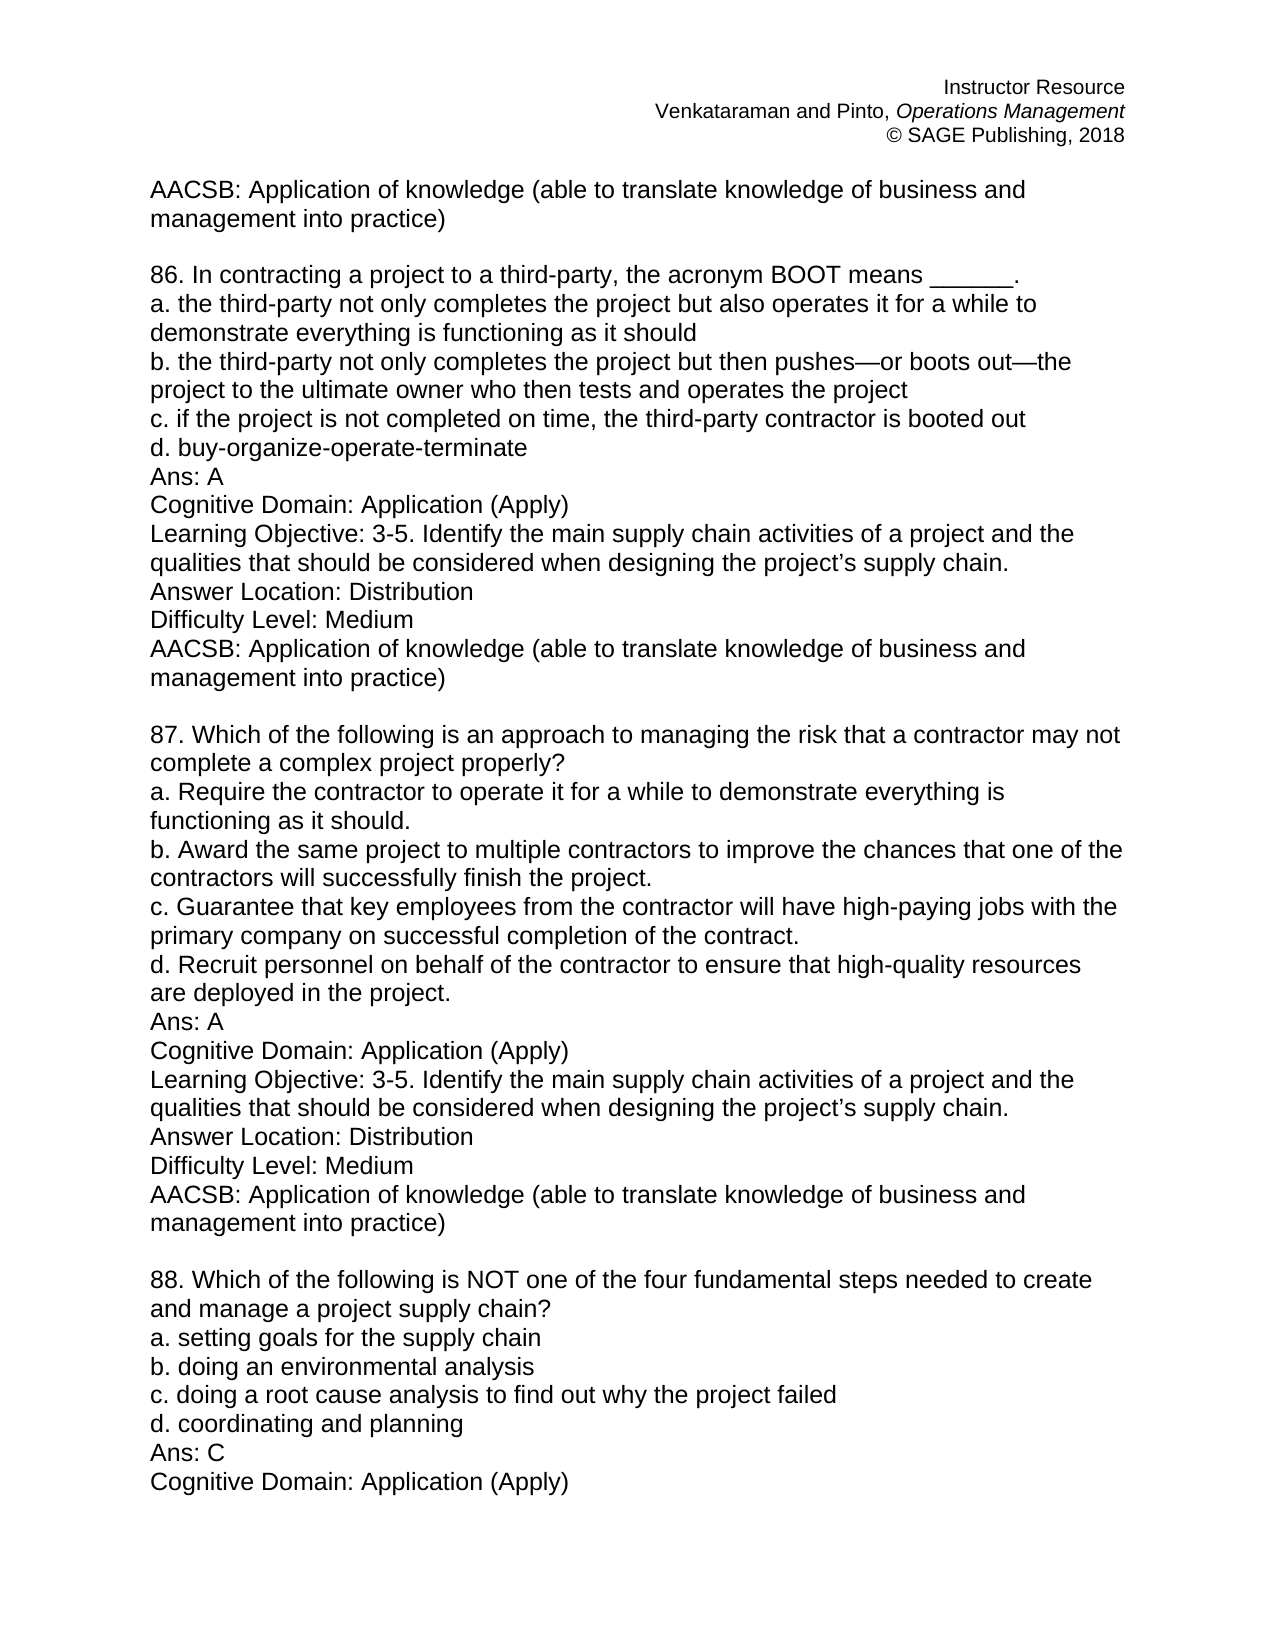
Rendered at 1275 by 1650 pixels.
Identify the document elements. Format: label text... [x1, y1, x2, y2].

text Difficulty Level: Medium [150, 605, 1125, 634]
text c. doing a root cause analysis to find out why the project failed [150, 1380, 1125, 1409]
text a. the third-party not only completes the project but also operates it for a while to demonstrate everything is functioning as it should [150, 289, 1125, 347]
text d. buy-organize-operate-terminate [150, 433, 1125, 462]
text Learning Objective: 3-5. Identify the main supply chain activities of a project and the qualities that should be considered when designing the project’s supply chain. [150, 519, 1125, 577]
text d. coordinating and planning [150, 1409, 1125, 1438]
text b. the third-party not only completes the project but then pushes—or boots out—the project to the ultimate owner who then tests and operates the project [150, 347, 1125, 404]
text Difficulty Level: Medium [150, 1151, 1125, 1180]
text Ans: A [150, 1007, 1125, 1036]
text Cognitive Domain: Application (Apply) [150, 490, 1125, 519]
text Cognitive Domain: Application (Apply) [150, 1466, 1125, 1495]
text Ans: A [150, 462, 1125, 490]
text AACSB: Application of knowledge (able to translate knowledge of business and management into practice) [150, 1180, 1125, 1237]
text 87. Which of the following is an approach to managing the risk that a contractor may not complete a complex project properly? [150, 720, 1125, 777]
text b. Award the same project to multiple contractors to improve the chances that one of the contractors will successfully finish the project. [150, 835, 1125, 892]
text b. doing an environmental analysis [150, 1351, 1125, 1380]
text a. Require the contractor to operate it for a while to demonstrate everything is functioning as it should. [150, 777, 1125, 835]
text c. if the project is not completed on time, the third-party contractor is booted out [150, 404, 1125, 433]
text Ans: C [150, 1438, 1125, 1466]
text Cognitive Domain: Application (Apply) [150, 1036, 1125, 1065]
text AACSB: Application of knowledge (able to translate knowledge of business and management into practice) [150, 175, 1125, 232]
text c. Guarantee that key employees from the contractor will have high-paying jobs with the primary company on successful completion of the contract. [150, 892, 1125, 950]
text Answer Location: Distribution [150, 1122, 1125, 1151]
text Answer Location: Distribution [150, 577, 1125, 605]
text 86. In contracting a project to a third-party, the acronym BOOT means ______. [150, 260, 1125, 289]
text a. setting goals for the supply chain [150, 1323, 1125, 1351]
text 88. Which of the following is NOT one of the four fundamental steps needed to create and manage a project supply chain? [150, 1265, 1125, 1323]
text d. Recruit personnel on behalf of the contractor to ensure that high-quality resources are deployed in the project. [150, 950, 1125, 1007]
text AACSB: Application of knowledge (able to translate knowledge of business and management into practice) [150, 634, 1125, 692]
text Learning Objective: 3-5. Identify the main supply chain activities of a project and the qualities that should be considered when designing the project’s supply chain. [150, 1065, 1125, 1122]
